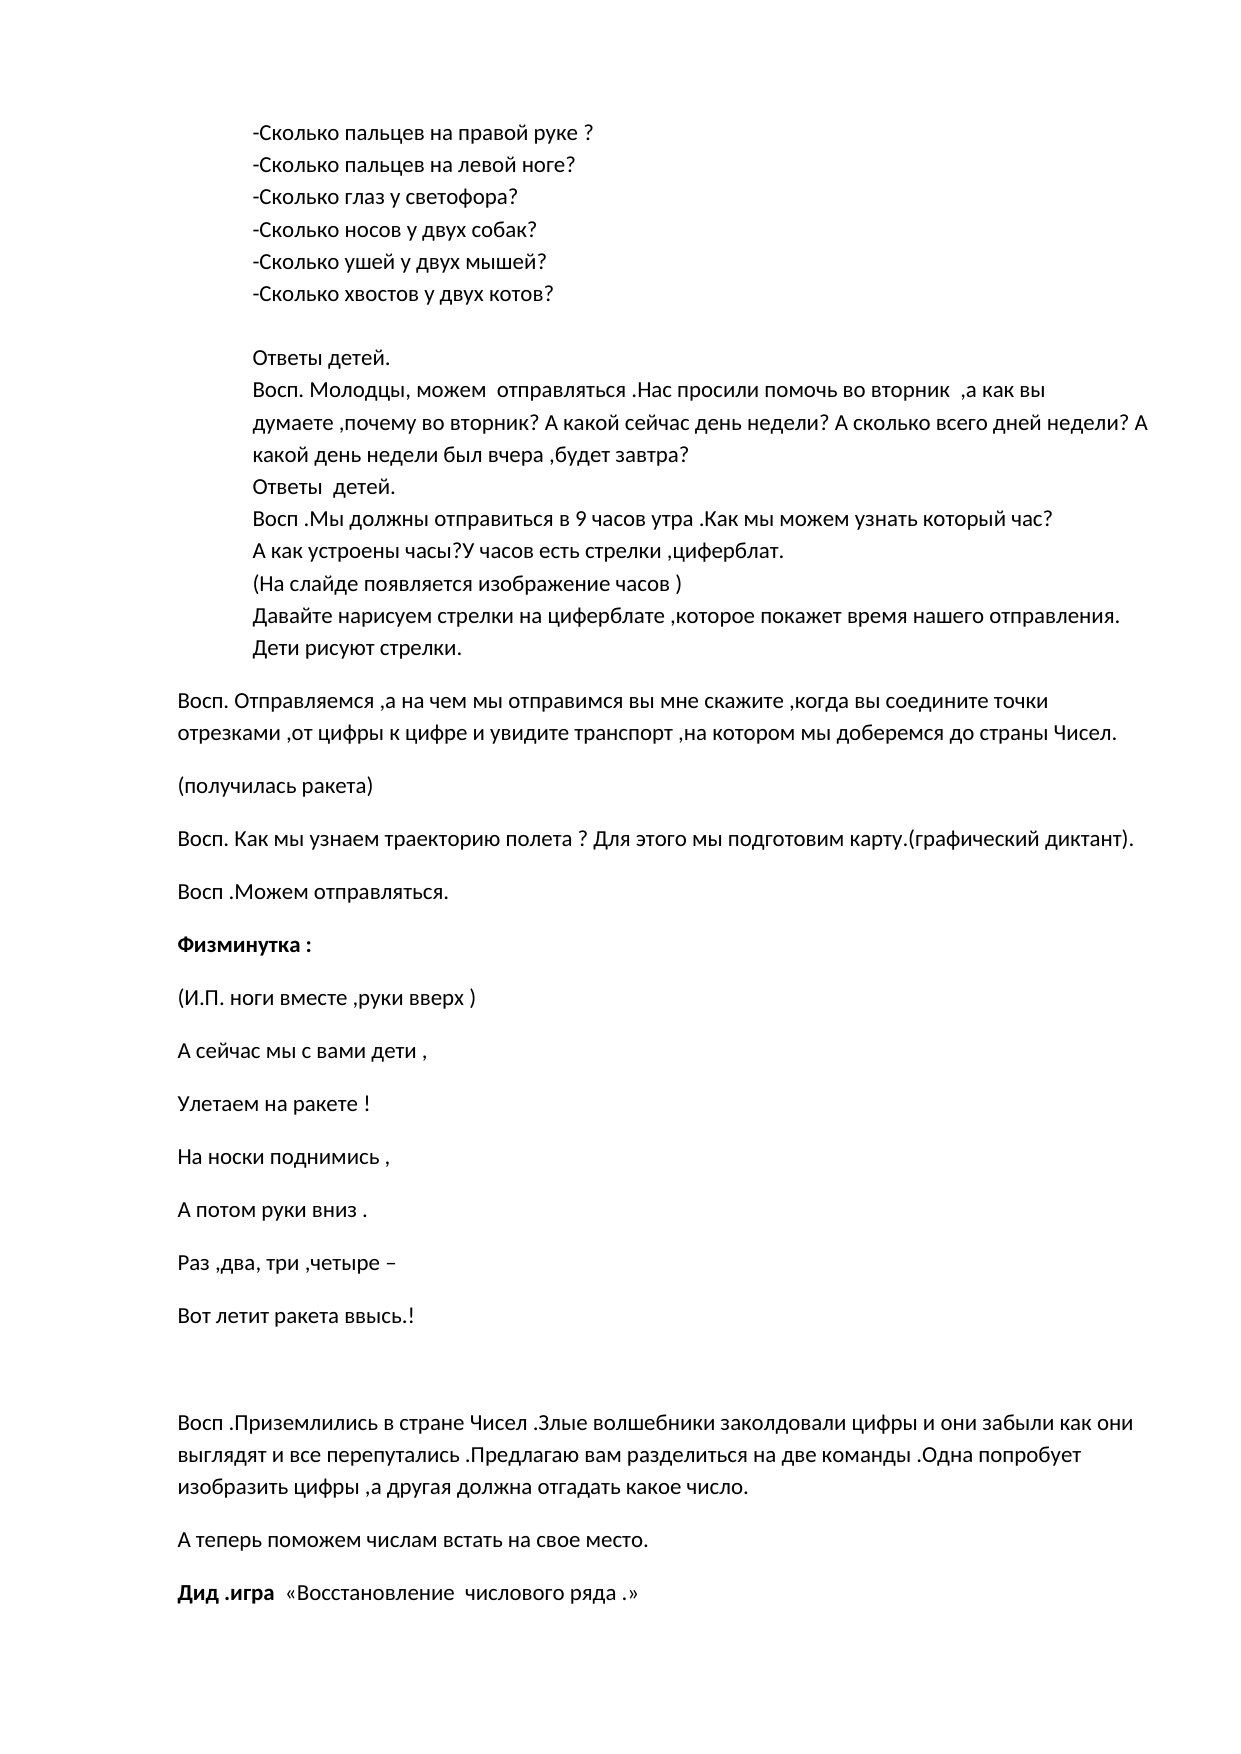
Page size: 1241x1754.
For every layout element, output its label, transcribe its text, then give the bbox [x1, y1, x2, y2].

list (На слайде появляется изображение часов ) [252, 569, 1152, 597]
text Вот летит ракета ввысь.! [177, 1302, 1152, 1329]
text Улетаем на ракете ! [177, 1089, 1152, 1117]
list Ответы детей. [252, 472, 1152, 500]
list Давайте нарисуем стрелки на циферблате ,которое покажет время нашего отправления. [252, 601, 1152, 629]
list А как устроены часы?У часов есть стрелки ,циферблат. [252, 537, 1152, 564]
text А сейчас мы с вами дети , [177, 1036, 1152, 1064]
text А потом руки вниз . [177, 1196, 1152, 1223]
text Восп. Отправляемся ,а на чем мы отправимся вы мне скажите ,когда вы соедините точки отрезками ,от цифры к цифре и увидите транспорт ,на котором мы доберемся до страны Чисел. [177, 686, 1152, 746]
list -Сколько пальцев на левой ноге? [252, 150, 1152, 178]
text Дид .игра «Восстановление числового ряда .» [177, 1578, 1152, 1606]
text Физминутка : [177, 930, 1152, 958]
text Восп. Как мы узнаем траекторию полета ? Для этого мы подготовим карту.(графический диктант). [177, 824, 1152, 852]
list Восп .Мы должны отправиться в 9 часов утра .Как мы можем узнать который час? [252, 504, 1152, 532]
text Раз ,два, три ,четыре – [177, 1248, 1152, 1277]
text Восп .Можем отправляться. [177, 877, 1152, 905]
list Восп. Молодцы, можем отправляться .Нас просили помочь во вторник ,а как вы думаете ,почему во вторник? А какой сейчас день недели? А сколько всего дней недели? А какой день недели был вчера ,будет завтра? [252, 376, 1152, 468]
list Дети рисуют стрелки. [252, 633, 1152, 661]
list -Сколько пальцев на правой руке ? [252, 118, 1152, 146]
list -Сколько глаз у светофора? [252, 182, 1152, 211]
list -Сколько носов у двух собак? [252, 215, 1152, 243]
text (И.П. ноги вместе ,руки вверх ) [177, 983, 1152, 1011]
list -Сколько ушей у двух мышей? [252, 247, 1152, 275]
text А теперь поможем числам встать на свое место. [177, 1525, 1152, 1553]
text (получилась ракета) [177, 771, 1152, 799]
text Восп .Приземлились в стране Чисел .Злые волшебники заколдовали цифры и они забыли как они выглядят и все перепутались .Предлагаю вам разделиться на две команды .Одна попробует изобразить цифры ,а другая должна отгадать какое число. [177, 1408, 1152, 1500]
list Ответы детей. [252, 343, 1152, 371]
list -Сколько хвостов у двух котов? [252, 279, 1152, 307]
text На носки поднимись , [177, 1142, 1152, 1171]
